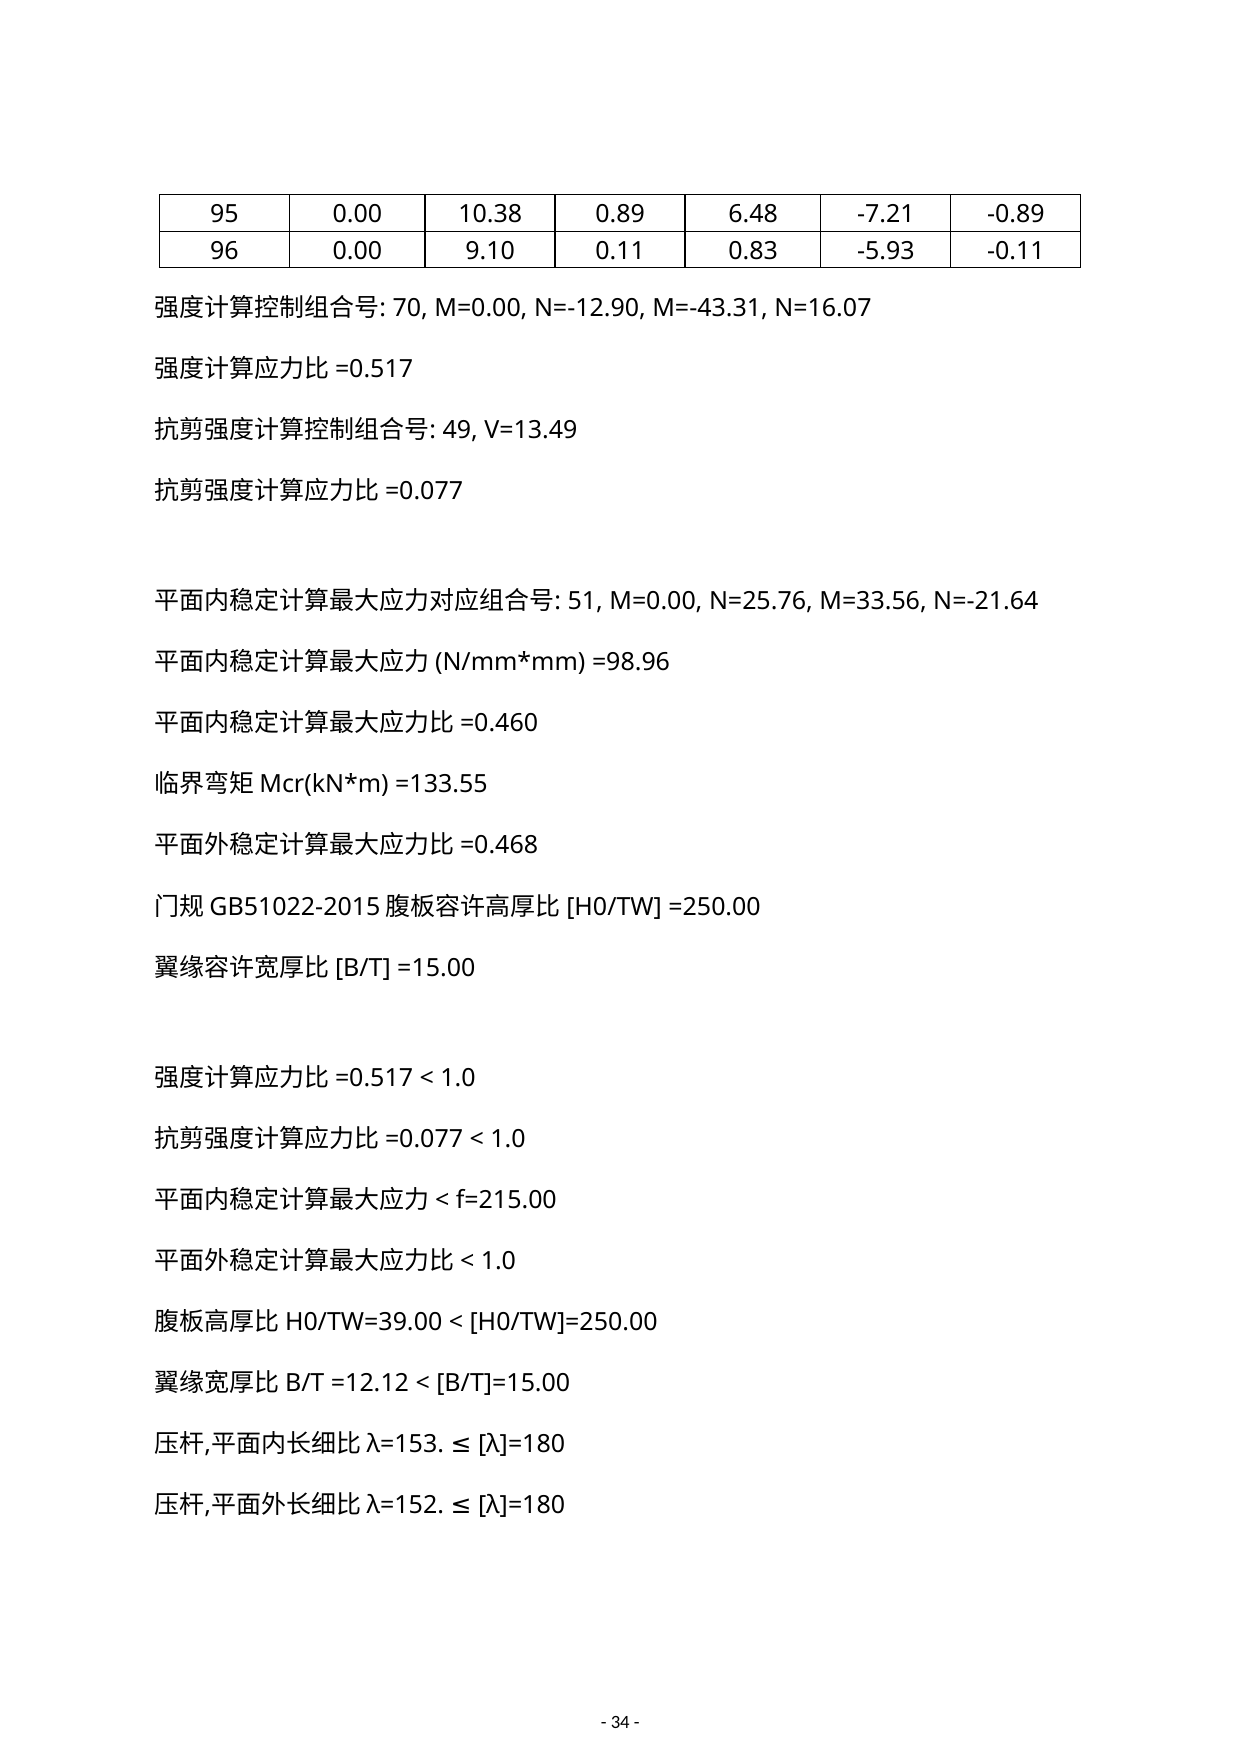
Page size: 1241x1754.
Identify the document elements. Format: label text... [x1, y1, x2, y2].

text 平面内稳定计算最大应力比 =0.460 [148, 697, 1093, 744]
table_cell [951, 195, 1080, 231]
text 压杆,平面外长细比 λ=152. ≤ [λ]=180 [148, 1479, 1093, 1526]
text 门规GB51022-2015腹板容许高厚比 [H0/TW] =250.00 [148, 881, 1093, 928]
text 平面内稳定计算最大应力 (N/mm*mm) =98.96 [148, 636, 1093, 683]
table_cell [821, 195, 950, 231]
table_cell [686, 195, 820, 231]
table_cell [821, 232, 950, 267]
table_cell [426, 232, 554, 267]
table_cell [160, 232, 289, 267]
text 翼缘宽厚比 B/T =12.12 < [B/T]=15.00 [148, 1357, 1093, 1404]
text 强度计算应力比 =0.517 < 1.0 [148, 1052, 1093, 1099]
text 抗剪强度计算应力比 =0.077 < 1.0 [148, 1113, 1093, 1160]
text 压杆,平面内长细比 λ=153. ≤ [λ]=180 [148, 1418, 1093, 1465]
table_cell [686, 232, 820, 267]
text 平面外稳定计算最大应力比 < 1.0 [148, 1235, 1093, 1282]
text 平面外稳定计算最大应力比 =0.468 [148, 819, 1093, 867]
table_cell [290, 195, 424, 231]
text 临界弯矩Mcr(kN*m) =133.55 [148, 758, 1093, 806]
text 平面内稳定计算最大应力 < f=215.00 [148, 1174, 1093, 1221]
text 强度计算控制组合号: 70, M=0.00, N=-12.90, M=-43.31, N=16.07 [148, 282, 1093, 329]
text 抗剪强度计算应力比 =0.077 [148, 465, 1093, 512]
text 平面内稳定计算最大应力对应组合号: 51, M=0.00, N=25.76, M=33.56, N=-21.64 [148, 575, 1093, 622]
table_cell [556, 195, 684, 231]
text 翼缘容许宽厚比 [B/T] =15.00 [148, 942, 1093, 989]
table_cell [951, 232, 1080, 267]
text 强度计算应力比 =0.517 [148, 343, 1093, 390]
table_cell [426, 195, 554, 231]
text 抗剪强度计算控制组合号: 49, V=13.49 [148, 404, 1093, 451]
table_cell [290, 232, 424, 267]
text 腹板高厚比 H0/TW=39.00 < [H0/TW]=250.00 [148, 1296, 1093, 1343]
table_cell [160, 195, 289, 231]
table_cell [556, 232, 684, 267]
